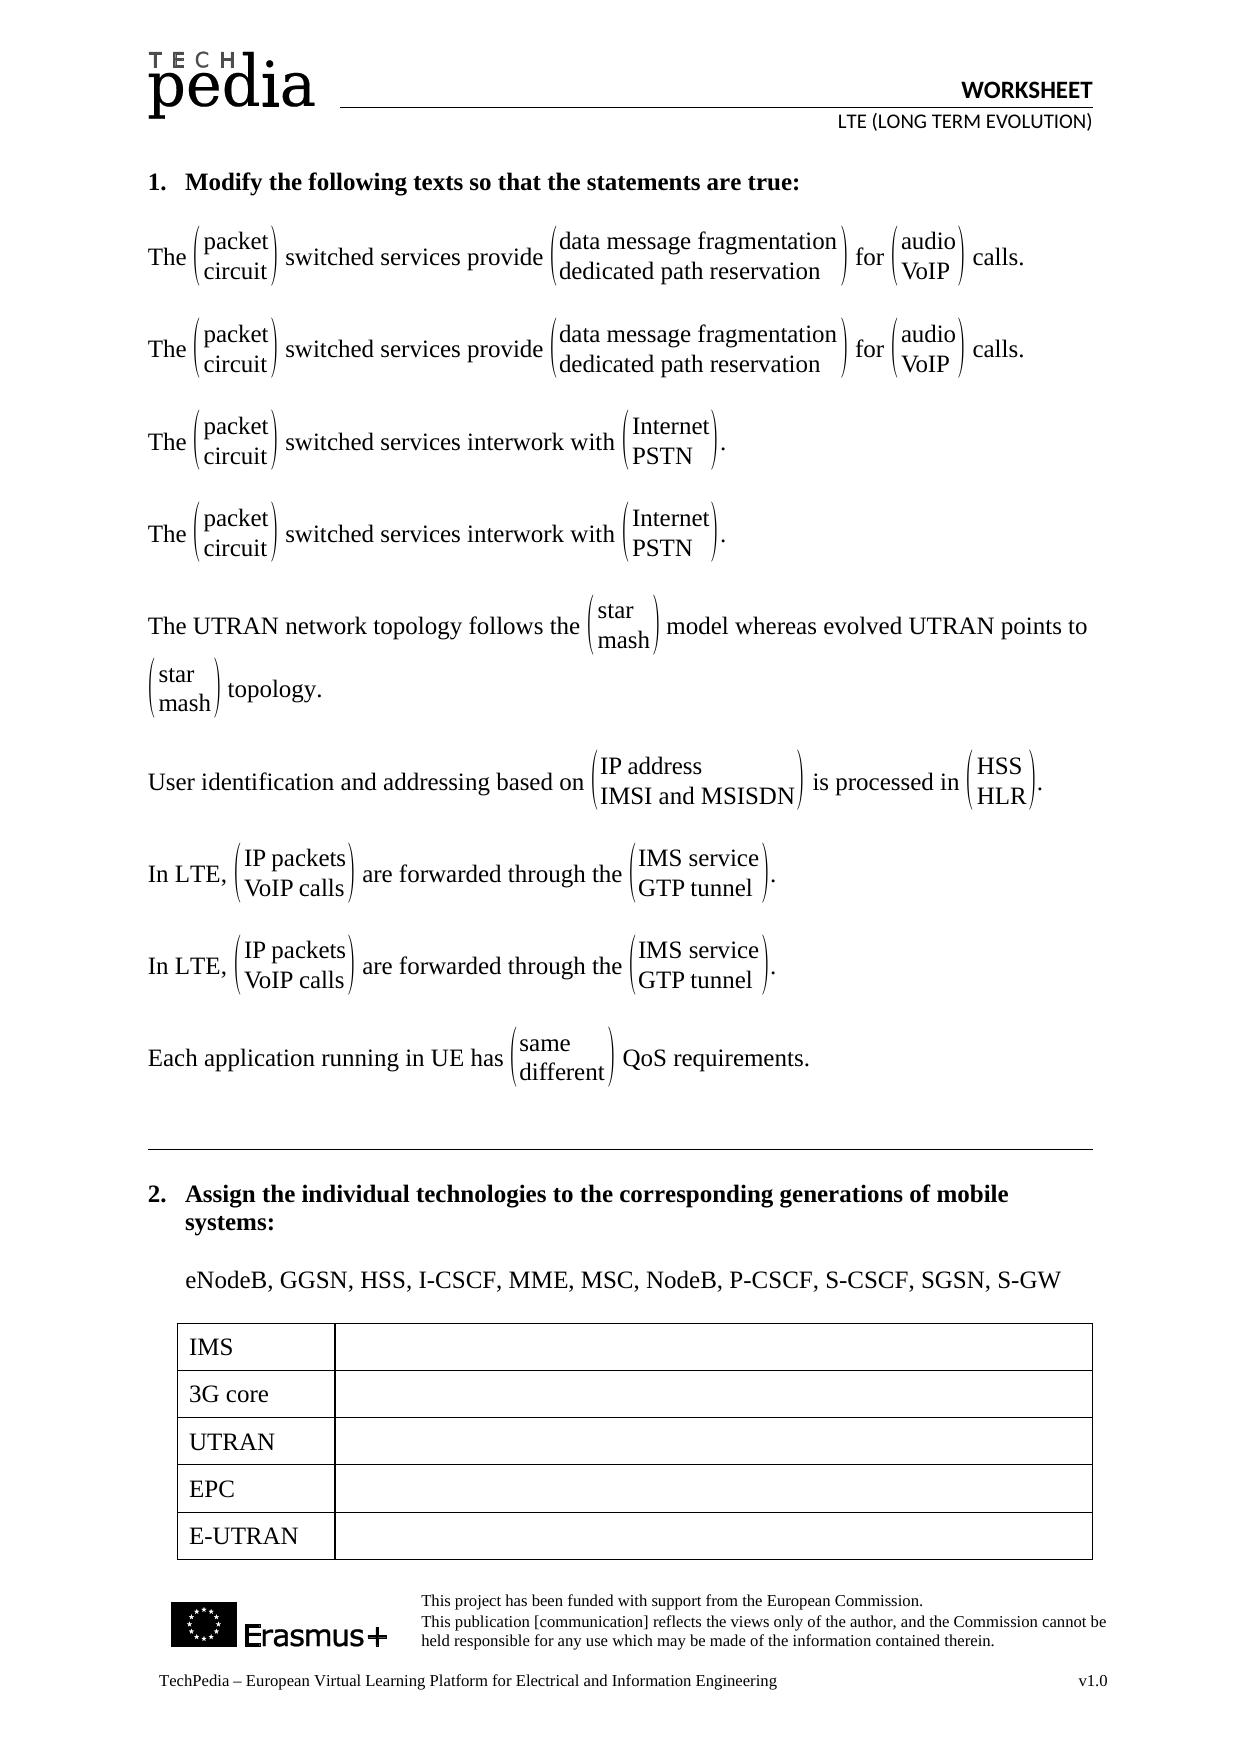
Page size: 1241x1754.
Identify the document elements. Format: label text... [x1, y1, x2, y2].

text The switched services interwork with . [148, 502, 1093, 565]
table_cell [336, 1371, 1092, 1417]
text eNodeB, GGSN, HSS, I-CSCF, MME, MSC, NodeB, P-CSCF, S-CSCF, SGSN, S-GW [148, 1265, 1093, 1294]
table_header [336, 1324, 1092, 1370]
table_cell EPC [178, 1465, 334, 1512]
text Modify the following texts so that the statements are true: [148, 167, 1093, 196]
table_cell E-UTRAN [178, 1513, 334, 1559]
table_cell [336, 1513, 1092, 1559]
table_header IMS [178, 1324, 334, 1370]
text In LTE, are forwarded through the . [148, 934, 1093, 997]
table_cell 3G core [178, 1371, 334, 1417]
table_cell [336, 1465, 1092, 1512]
text The switched services interwork with . [148, 409, 1093, 473]
table_cell [336, 1418, 1092, 1464]
table_cell UTRAN [178, 1418, 334, 1464]
text The switched services provide for calls. [148, 317, 1093, 381]
text The UTRAN network topology follows the model whereas evolved UTRAN points to topology. [148, 594, 1093, 721]
text User identification and addressing based on is processed in . [148, 749, 1093, 813]
text Assign the individual technologies to the corresponding generations of mobile systems: [148, 1179, 1093, 1236]
text The switched services provide for calls. [148, 225, 1093, 288]
text Each application running in UE has QoS requirements. [148, 1026, 1093, 1089]
text In LTE, are forwarded through the . [148, 842, 1093, 905]
